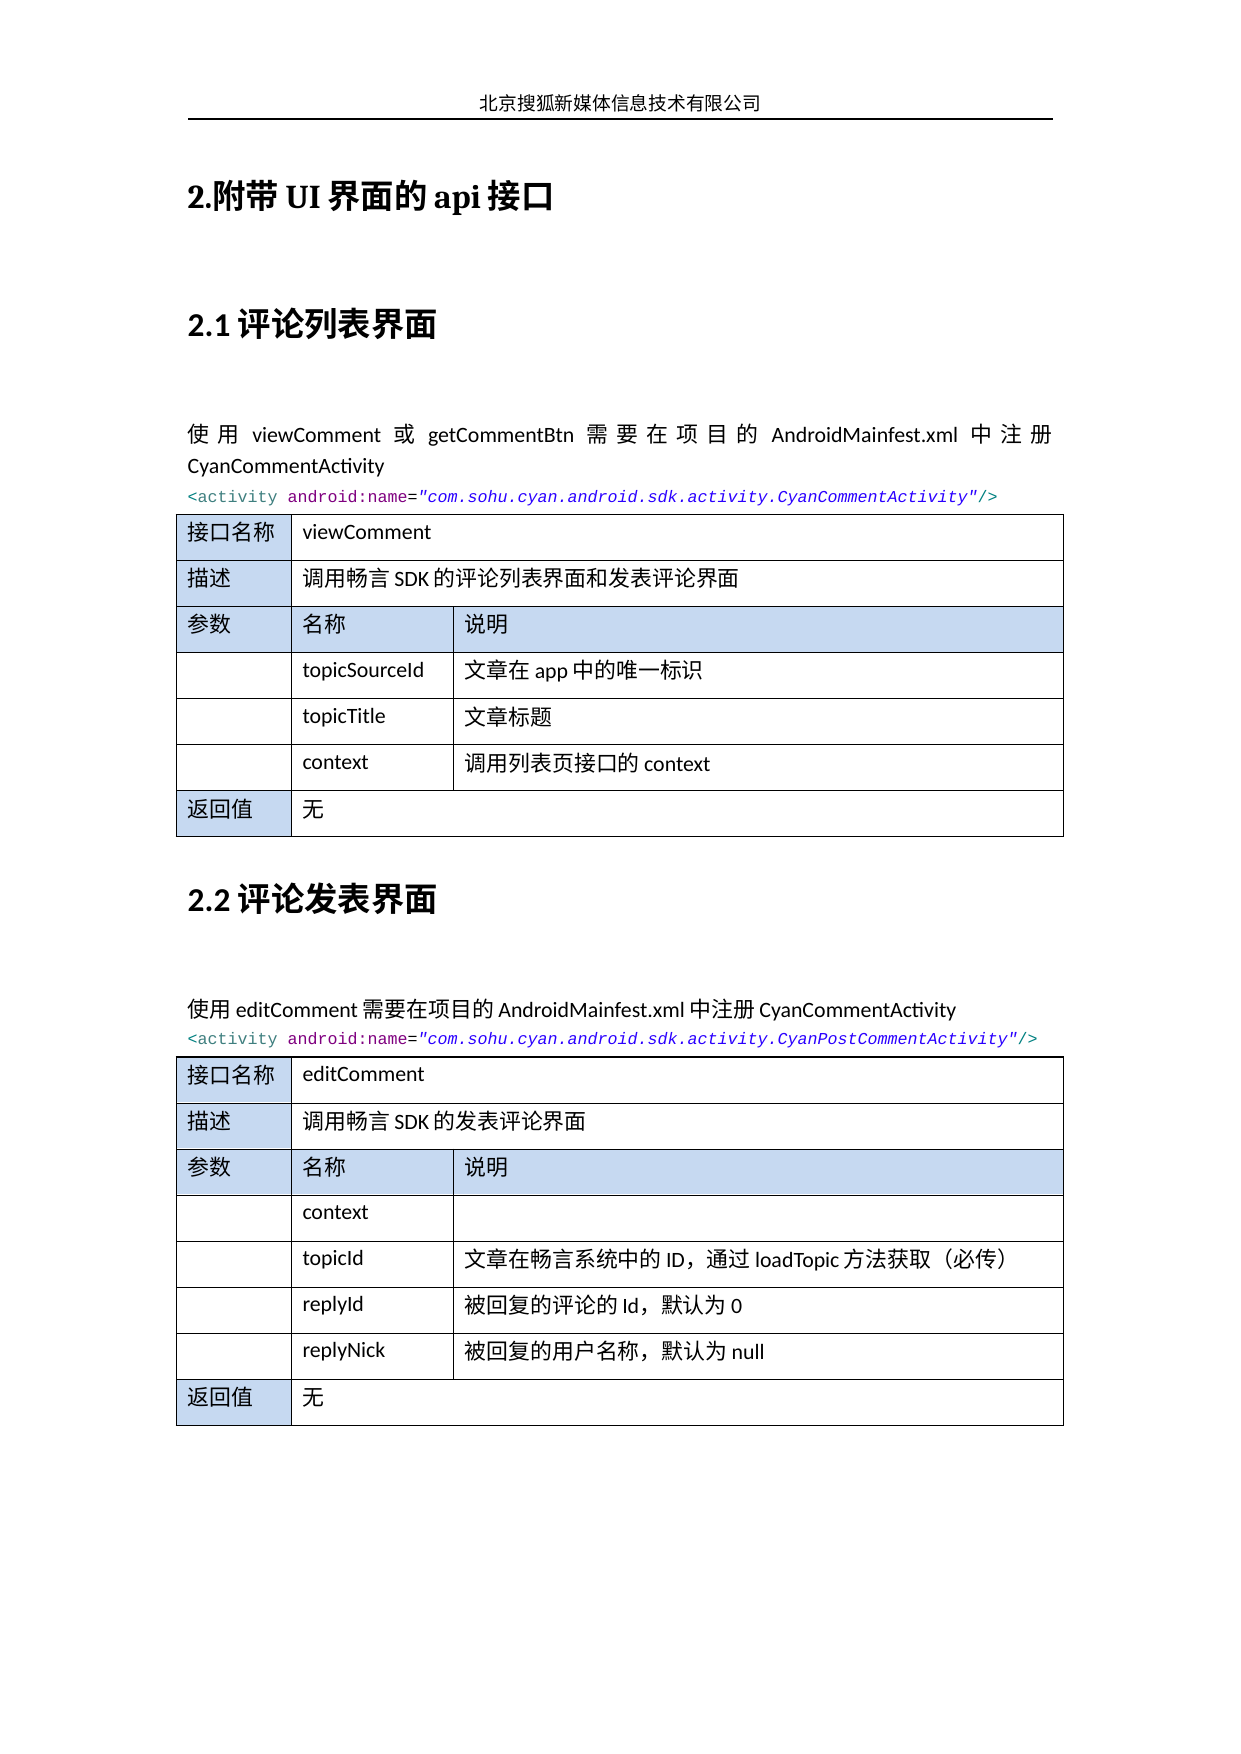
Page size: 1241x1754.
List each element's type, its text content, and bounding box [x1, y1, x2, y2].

table_cell [177, 1334, 291, 1379]
subtitle 2.1 评论列表界面 [187, 289, 1053, 354]
table_header 接口名称 [177, 1058, 291, 1102]
table_cell 说明 [454, 607, 1063, 652]
table_cell 无 [292, 1380, 1063, 1425]
table_cell 名称 [292, 607, 453, 652]
table_cell 被回复的用户名称，默认为null [454, 1334, 1063, 1379]
table_cell [177, 699, 291, 744]
table_cell 名称 [292, 1150, 453, 1194]
table_cell 无 [292, 791, 1063, 836]
table_cell context [292, 745, 453, 790]
table_cell 文章标题 [454, 699, 1063, 744]
text 使用viewComment或getCommentBtn需要在项目的AndroidMainfest.xml中注册CyanCommentActivity [187, 416, 1053, 481]
table_cell topicId [292, 1242, 453, 1287]
table_cell 被回复的评论的Id，默认为0 [454, 1288, 1063, 1333]
subtitle 2.附带UI界面的api接口 [187, 162, 1053, 227]
table_cell 描述 [177, 1104, 291, 1148]
text <activity android:name="com.sohu.cyan.android.sdk.activity.CyanPostCommentActivity"/> [187, 1024, 1053, 1056]
table_cell [177, 1242, 291, 1287]
table_cell replyNick [292, 1334, 453, 1379]
table_header editComment [292, 1058, 1063, 1102]
table_cell context [292, 1196, 453, 1241]
table_cell [177, 745, 291, 790]
table_cell topicSourceId [292, 653, 453, 698]
table_cell 调用畅言SDK的发表评论界面 [292, 1104, 1063, 1148]
table_header 接口名称 [177, 515, 291, 560]
table_cell topicTitle [292, 699, 453, 744]
table_cell [177, 1288, 291, 1333]
table_cell [177, 653, 291, 698]
table_cell 调用列表页接口的context [454, 745, 1063, 790]
table_cell 返回值 [177, 791, 291, 836]
table_header viewComment [292, 515, 1063, 560]
table_cell 参数 [177, 607, 291, 652]
subtitle 2.2 评论发表界面 [187, 864, 1053, 929]
table_cell 文章在畅言系统中的ID，通过loadTopic方法获取（必传） [454, 1242, 1063, 1287]
text 使用editComment需要在项目的AndroidMainfest.xml中注册CyanCommentActivity [187, 991, 1053, 1024]
table_cell 返回值 [177, 1380, 291, 1425]
table_cell 参数 [177, 1150, 291, 1194]
table_cell [177, 1196, 291, 1241]
table_cell 说明 [454, 1150, 1063, 1194]
text <activity android:name="com.sohu.cyan.android.sdk.activity.CyanCommentActivity"/> [187, 481, 1053, 514]
table_cell 调用畅言SDK的评论列表界面和发表评论界面 [292, 561, 1063, 606]
table_cell 描述 [177, 561, 291, 606]
table_cell replyId [292, 1288, 453, 1333]
table_cell 文章在app中的唯一标识 [454, 653, 1063, 698]
table_cell [454, 1196, 1063, 1241]
